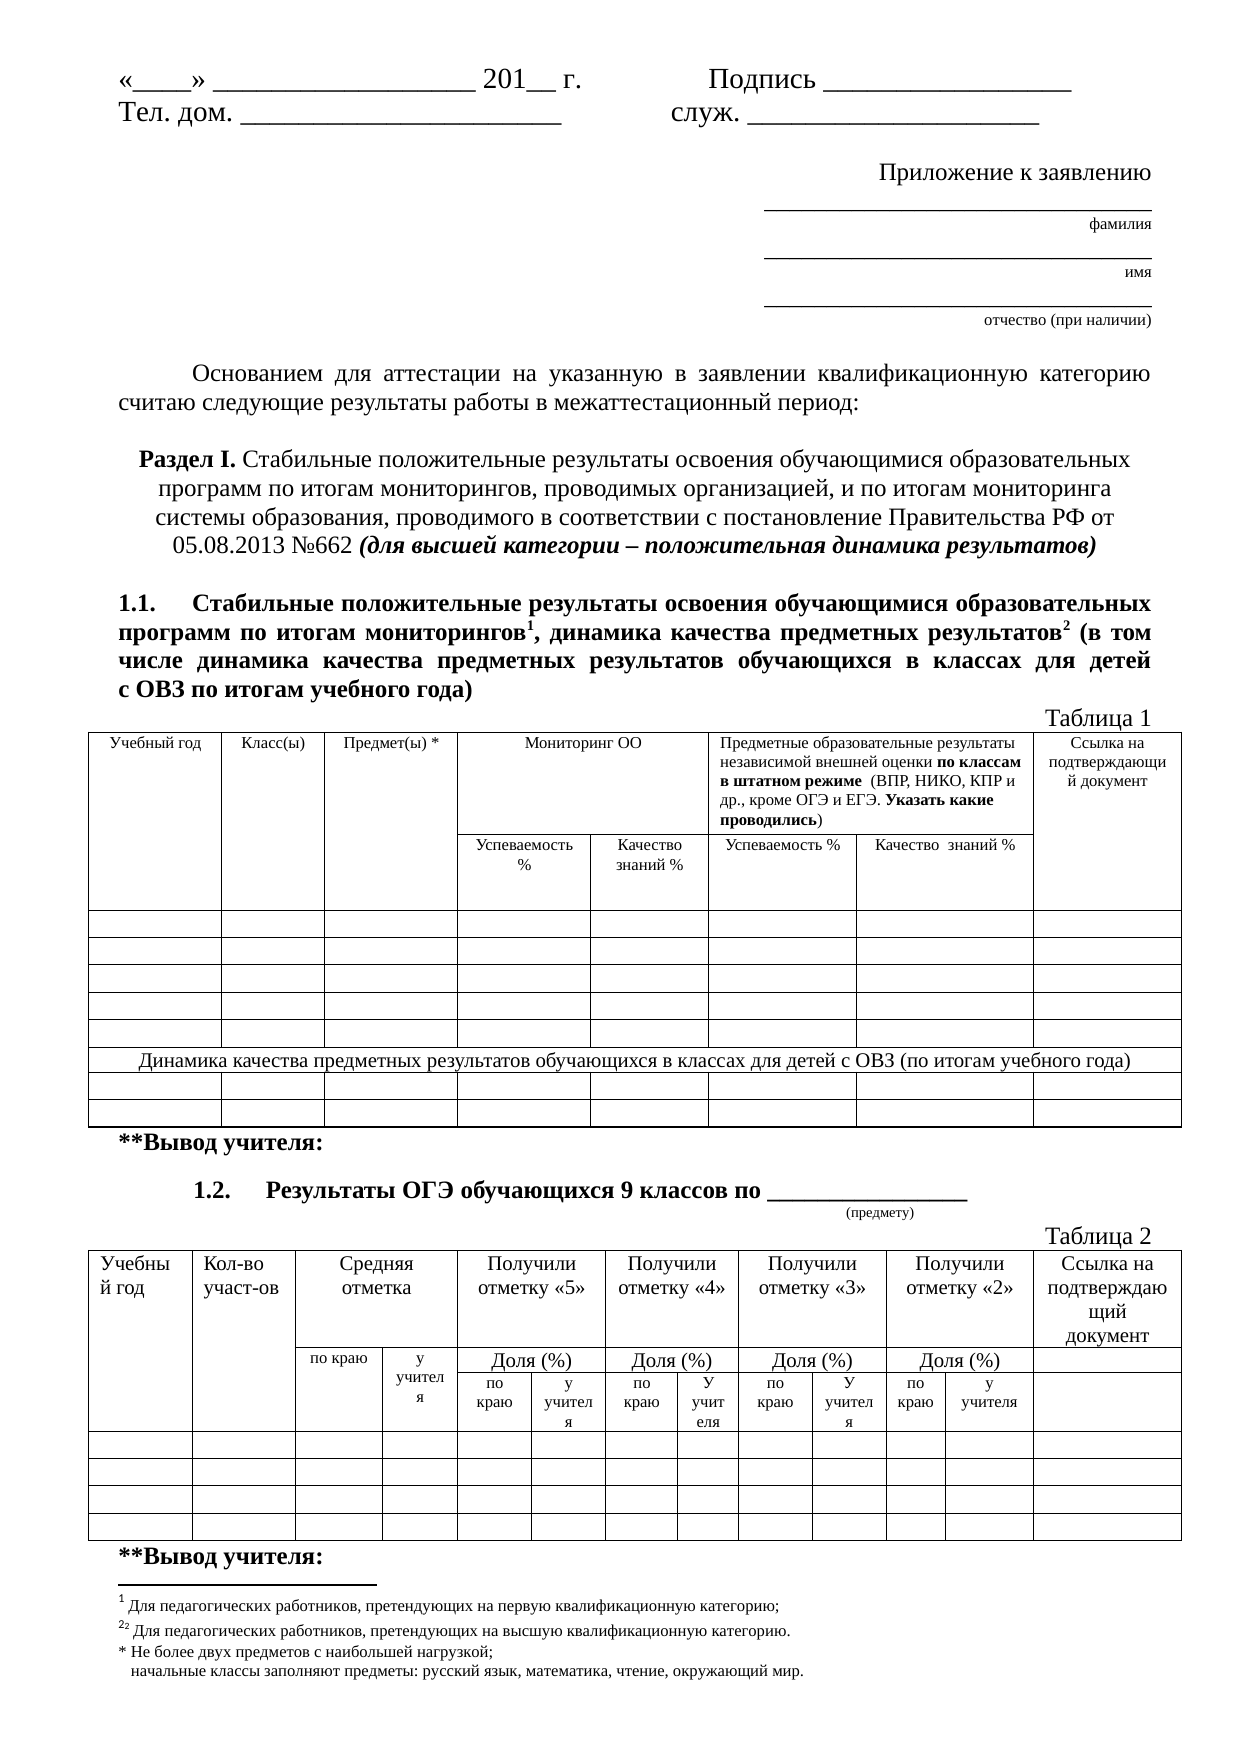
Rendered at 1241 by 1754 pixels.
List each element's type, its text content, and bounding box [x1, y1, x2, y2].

table_cell [89, 993, 221, 1019]
table_cell [591, 1073, 708, 1099]
table_cell [383, 1514, 457, 1540]
table_cell [222, 1100, 324, 1126]
table_cell [857, 1073, 1033, 1099]
table_cell [458, 993, 590, 1019]
table_cell [193, 1486, 295, 1513]
table_header Получили отметку «4» [606, 1251, 738, 1347]
table_cell [739, 1432, 812, 1458]
table_cell [458, 1514, 531, 1540]
table_cell [857, 993, 1033, 1019]
text имя [118, 262, 1152, 281]
table_cell [458, 911, 590, 937]
table_cell [1034, 965, 1181, 992]
table_cell [532, 1432, 605, 1458]
text Основанием для аттестации на указанную в заявлении квалификационную категорию считаю следующие результаты работы в межаттестационный период: [118, 358, 1152, 415]
table_cell Доля (%) [887, 1348, 1033, 1372]
table_cell [857, 1020, 1033, 1047]
table_cell [678, 1459, 738, 1485]
table_cell Успеваемость % [709, 835, 856, 909]
table_cell [89, 965, 221, 992]
table_cell [1034, 1348, 1181, 1372]
text Приложение к заявлению [118, 157, 1152, 185]
table_cell [325, 965, 457, 992]
table_cell [193, 1432, 295, 1458]
table_cell [857, 938, 1033, 964]
table_cell Доля (%) [458, 1348, 605, 1372]
table_header Получили отметку «3» [739, 1251, 886, 1347]
table_cell [296, 1432, 382, 1458]
table_cell [709, 965, 856, 992]
table_cell [739, 1459, 812, 1485]
table_cell [709, 1073, 856, 1099]
table_header Класс(ы) [222, 733, 324, 909]
text _______________________________ [118, 281, 1152, 310]
table_header Учебный год [89, 733, 221, 909]
table_cell [532, 1459, 605, 1485]
table_cell [606, 1459, 677, 1485]
table_cell [709, 993, 856, 1019]
table_cell [709, 1100, 856, 1126]
text _______________________________ [118, 233, 1152, 262]
table_cell Доля (%) [606, 1348, 738, 1372]
text (предмету) [118, 1204, 1152, 1221]
table_cell [458, 1100, 590, 1126]
table_cell [887, 1432, 945, 1458]
table_cell [325, 911, 457, 937]
table_cell [1034, 993, 1181, 1019]
table_cell по краю [887, 1373, 945, 1431]
table_cell [709, 938, 856, 964]
table_cell [296, 1459, 382, 1485]
table_cell [383, 1432, 457, 1458]
table_cell [606, 1514, 677, 1540]
table_cell Динамика качества предметных результатов обучающихся в классах для детей с ОВЗ (по итогам учебного года) [89, 1048, 1181, 1072]
table_cell [458, 1459, 531, 1485]
table_cell [1034, 938, 1181, 964]
table_cell [739, 1514, 812, 1540]
table_cell [193, 1459, 295, 1485]
table_cell [1034, 1432, 1181, 1458]
table_header Предметные образовательные результаты независимой внешней оценки по классам в штатном режиме (ВПР, НИКО, КПР и др., кроме ОГЭ и ЕГЭ. Указать какие проводились) [709, 733, 1033, 834]
table_cell [591, 1100, 708, 1126]
table_cell [458, 965, 590, 992]
table_cell Качество знаний % [857, 835, 1033, 909]
table_cell [857, 1100, 1033, 1126]
table_cell [1034, 1514, 1181, 1540]
table_header Ссылка на подтверждающий документ [1034, 733, 1181, 909]
table_cell [458, 1020, 590, 1047]
list Результаты ОГЭ обучающихся 9 классов по ________________ [193, 1175, 1152, 1204]
table_cell [591, 1020, 708, 1047]
table_cell [222, 911, 324, 937]
table_cell [325, 1020, 457, 1047]
table_header Средняя отметка [296, 1251, 457, 1347]
table_cell [89, 911, 221, 937]
table_cell [739, 1486, 812, 1513]
table_cell [946, 1514, 1033, 1540]
text **Вывод учителя: [118, 1128, 1152, 1156]
table_cell [1034, 1459, 1181, 1485]
table_cell [222, 1020, 324, 1047]
table_cell [296, 1514, 382, 1540]
table_cell [813, 1486, 886, 1513]
table_cell [383, 1459, 457, 1485]
table_cell [89, 938, 221, 964]
list Таблица 1 [156, 703, 1152, 732]
text Раздел I. Стабильные положительные результаты освоения обучающимися образовательных программ по итогам мониторингов, проводимых организацией, и по итогам мониторинга системы образования, проводимого в соответствии с постановление Правительства РФ от 05.08.2013 №662 (для высшей категории – положительная динамика результатов) [118, 444, 1152, 559]
table_cell [1034, 1073, 1181, 1099]
table_cell [89, 1432, 192, 1458]
table_cell [887, 1486, 945, 1513]
table_cell Доля (%) [739, 1348, 886, 1372]
table_cell [89, 1486, 192, 1513]
table_cell [606, 1486, 677, 1513]
table_cell [325, 993, 457, 1019]
table_cell [222, 965, 324, 992]
table_cell [946, 1459, 1033, 1485]
table_header Кол-во участ-ов [193, 1251, 295, 1431]
text Таблица 2 [118, 1221, 1152, 1250]
table_cell [813, 1514, 886, 1540]
table_cell Качество знаний % [591, 835, 708, 909]
table_cell [678, 1432, 738, 1458]
table_cell [89, 1100, 221, 1126]
table_cell [591, 965, 708, 992]
table_header Мониторинг ОО [458, 733, 708, 834]
table_cell по краю [606, 1373, 677, 1431]
table_cell [89, 1073, 221, 1099]
text **Вывод учителя: [118, 1541, 1152, 1570]
table_cell [458, 1432, 531, 1458]
table_cell [678, 1486, 738, 1513]
table_cell [857, 965, 1033, 992]
table_header Получили отметку «5» [458, 1251, 605, 1347]
text _______________________________ [118, 185, 1152, 214]
table_cell [89, 1459, 192, 1485]
table_cell [813, 1459, 886, 1485]
table_cell [946, 1486, 1033, 1513]
text «____» __________________ 201__ г. Подпись _________________ [118, 61, 1152, 94]
table_cell [606, 1432, 677, 1458]
list Стабильные положительные результаты освоения обучающимися образовательных программ по итогам мониторингов1, динамика качества предметных результатов2 (в том числе динамика качества предметных результатов обучающихся в классах для детей с ОВЗ по итогам учебного года) [118, 588, 1152, 703]
table_cell [1034, 1373, 1181, 1431]
text Тел. дом. ______________________ служ. ____________________ [118, 94, 1152, 128]
table_cell [1034, 911, 1181, 937]
table_cell [1034, 1486, 1181, 1513]
table_cell [383, 1486, 457, 1513]
table_header Предмет(ы) * [325, 733, 457, 909]
table_cell [709, 911, 856, 937]
table_cell [857, 911, 1033, 937]
table_cell [89, 1514, 192, 1540]
table_cell У учителя [813, 1373, 886, 1431]
table_cell [222, 993, 324, 1019]
table_cell [296, 1486, 382, 1513]
table_cell [709, 1020, 856, 1047]
table_cell [678, 1514, 738, 1540]
table_header Ссылка на подтверждающий документ [1034, 1251, 1181, 1347]
table_cell [1034, 1020, 1181, 1047]
table_cell [591, 993, 708, 1019]
table_cell [591, 911, 708, 937]
table_cell [89, 1020, 221, 1047]
table_cell [887, 1459, 945, 1485]
table_cell у учителя [532, 1373, 605, 1431]
table_header Учебный год [89, 1251, 192, 1431]
table_cell Успеваемость % [458, 835, 590, 909]
table_cell [1034, 1100, 1181, 1126]
table_cell у учителя [383, 1348, 457, 1431]
table_cell [813, 1432, 886, 1458]
table_cell по краю [458, 1373, 531, 1431]
table_cell [193, 1514, 295, 1540]
table_cell [222, 938, 324, 964]
table_cell [946, 1432, 1033, 1458]
text отчество (при наличии) [118, 310, 1152, 329]
text фамилия [118, 214, 1152, 233]
table_cell [591, 938, 708, 964]
table_cell [458, 1073, 590, 1099]
table_cell [458, 938, 590, 964]
table_cell [325, 1100, 457, 1126]
table_cell [532, 1486, 605, 1513]
table_cell по краю [296, 1348, 382, 1431]
table_cell [532, 1514, 605, 1540]
table_cell [325, 938, 457, 964]
table_cell [887, 1514, 945, 1540]
table_header Получили отметку «2» [887, 1251, 1033, 1347]
table_cell у учителя [946, 1373, 1033, 1431]
table_cell по краю [739, 1373, 812, 1431]
table_cell [222, 1073, 324, 1099]
table_cell [325, 1073, 457, 1099]
table_cell [458, 1486, 531, 1513]
table_cell У учителя [678, 1373, 738, 1431]
